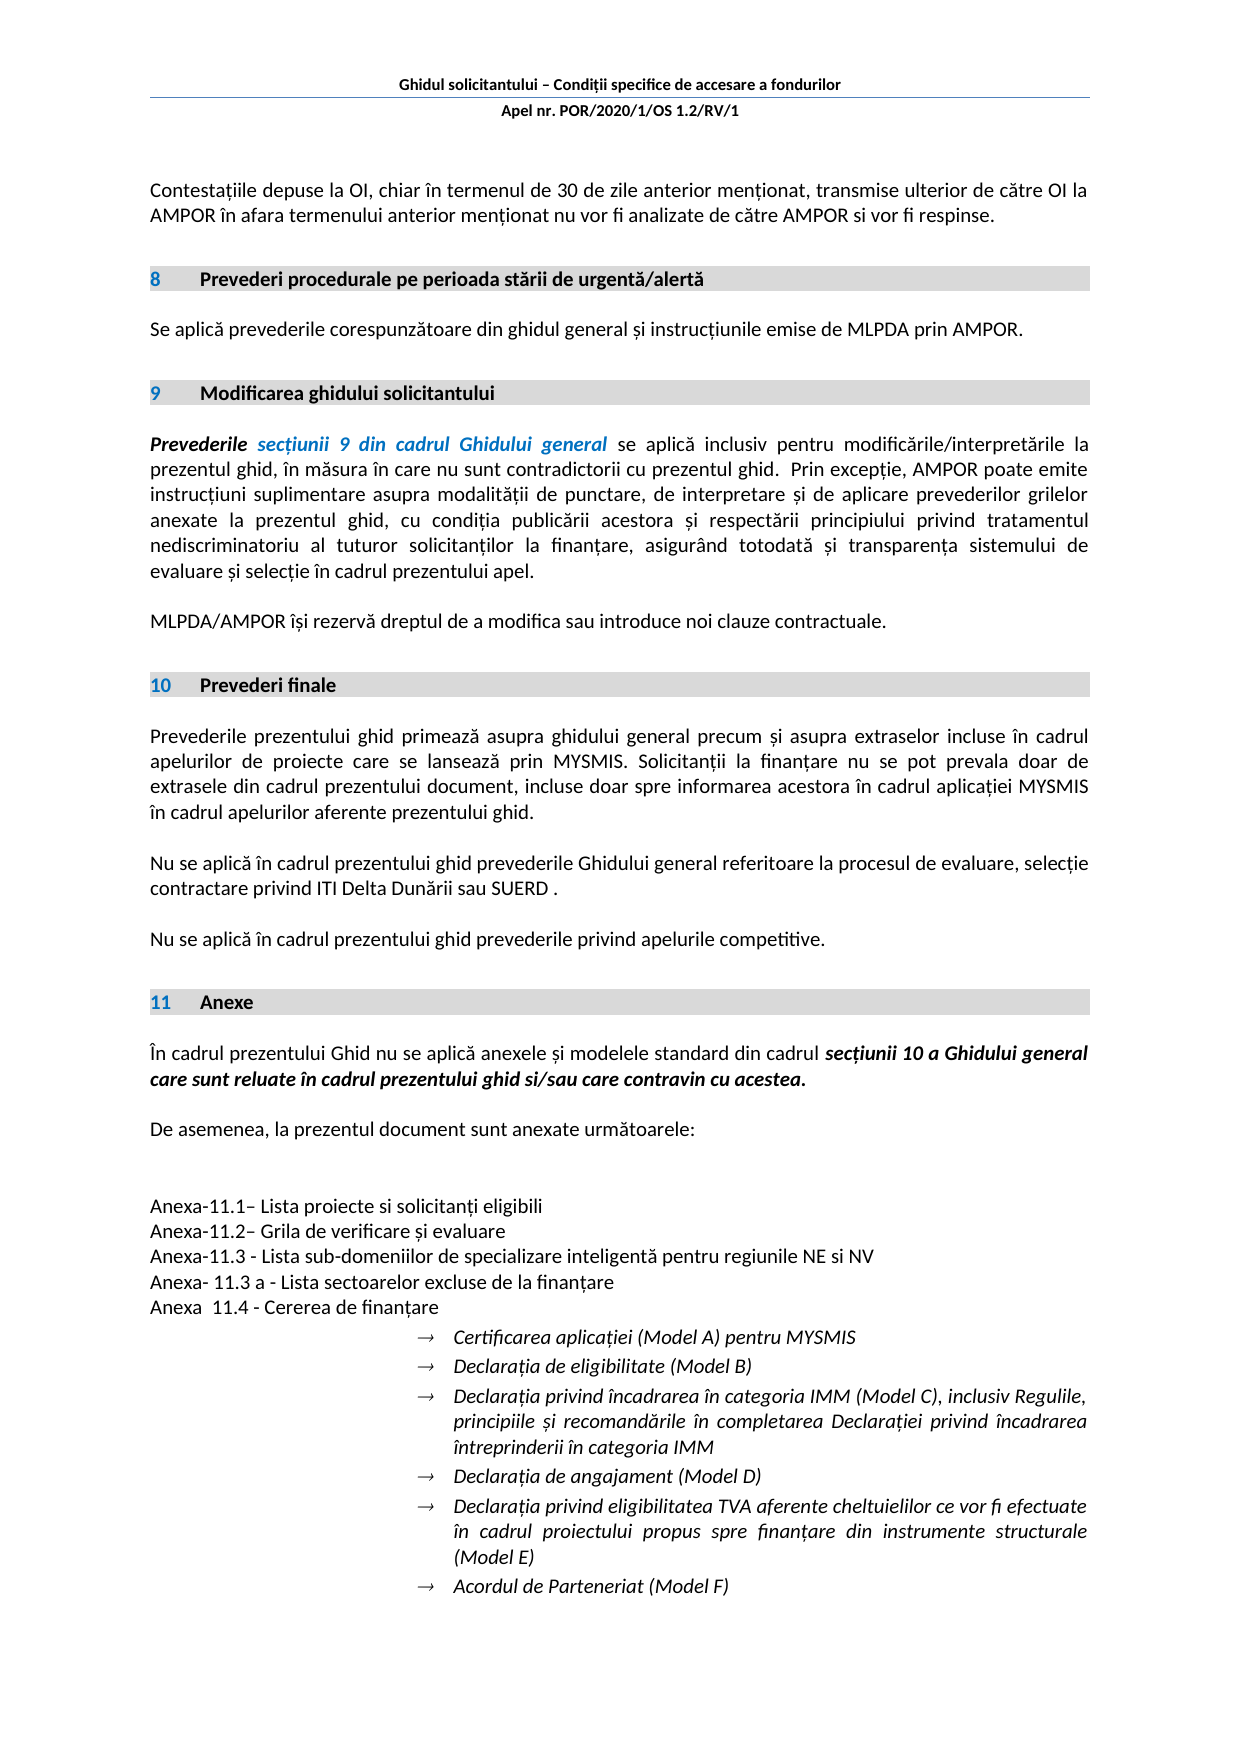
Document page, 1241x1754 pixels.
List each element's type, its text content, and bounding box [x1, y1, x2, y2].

list Declarația privind încadrarea în categoria IMM (Model C), inclusiv Regulile, principiile și recomandările în completarea Declarației privind încadrarea întreprinderii în categoria IMM [416, 1383, 1090, 1459]
list Acordul de Parteneriat (Model F) [416, 1574, 1090, 1599]
list Certificarea aplicației (Model A) pentru MYSMIS [416, 1324, 1090, 1349]
text Anexa-11.2– Grila de verificare și evaluare [150, 1218, 1090, 1244]
text În cadrul prezentului Ghid nu se aplică anexele și modelele standard din cadrul secțiunii 10 a Ghidului general care sunt reluate în cadrul prezentului ghid si/sau care contravin cu acestea. [150, 1040, 1090, 1091]
list Prevederi finale [150, 672, 1090, 697]
text MLPDA/AMPOR își rezervă dreptul de a modifica sau introduce noi clauze contractuale. [150, 609, 1090, 634]
text Se aplică prevederile corespunzătoare din ghidul general și instrucțiunile emise de MLPDA prin AMPOR. [150, 317, 1090, 342]
list Declarația privind eligibilitatea TVA aferente cheltuielilor ce vor fi efectuate în cadrul proiectului propus spre finanțare din instrumente structurale (Model E) [416, 1493, 1090, 1569]
text Anexa- 11.3 a - Lista sectoarelor excluse de la finanțare [150, 1269, 1090, 1294]
text Nu se aplică în cadrul prezentului ghid prevederile privind apelurile competitive. [150, 926, 1090, 952]
text De asemenea, la prezentul document sunt anexate următoarele: [150, 1117, 1090, 1142]
text Anexa-11.3 - Lista sub-domeniilor de specializare inteligentă pentru regiunile NE si NV [150, 1244, 1090, 1269]
text Prevederile prezentului ghid primează asupra ghidului general precum și asupra extraselor incluse în cadrul apelurilor de proiecte care se lansează prin MYSMIS. Solicitanții la finanțare nu se pot prevala doar de extrasele din cadrul prezentului document, incluse doar spre informarea acestora în cadrul aplicației MYSMIS în cadrul apelurilor aferente prezentului ghid. [150, 723, 1090, 824]
text Anexa-11.1– Lista proiecte si solicitanți eligibili [150, 1193, 1090, 1218]
list Prevederi procedurale pe perioada stării de urgentă/alertă [150, 266, 1090, 291]
text Contestațiile depuse la OI, chiar în termenul de 30 de zile anterior menționat, transmise ulterior de către OI la AMPOR în afara termenului anterior menționat nu vor fi analizate de către AMPOR si vor fi respinse. [150, 177, 1090, 228]
list Declarația de eligibilitate (Model B) [416, 1354, 1090, 1379]
text Prevederile secțiunii 9 din cadrul Ghidului general se aplică inclusiv pentru modificările/interpretările la prezentul ghid, în măsura în care nu sunt contradictorii cu prezentul ghid. Prin excepție, AMPOR poate emite instrucțiuni suplimentare asupra modalității de punctare, de interpretare și de aplicare prevederilor grilelor anexate la prezentul ghid, cu condiția publicării acestora și respectării principiului privind tratamentul nediscriminatoriu al tuturor solicitanților la finanțare, asigurând totodată și transparența sistemului de evaluare și selecție în cadrul prezentului apel. [150, 431, 1090, 583]
text Anexa 11.4 - Cererea de finanțare [150, 1294, 1090, 1320]
text Nu se aplică în cadrul prezentului ghid prevederile Ghidului general referitoare la procesul de evaluare, selecție contractare privind ITI Delta Dunării sau SUERD . [150, 850, 1090, 901]
list Modificarea ghidului solicitantului [150, 380, 1090, 405]
list Declarația de angajament (Model D) [416, 1464, 1090, 1489]
list Anexe [150, 989, 1090, 1015]
